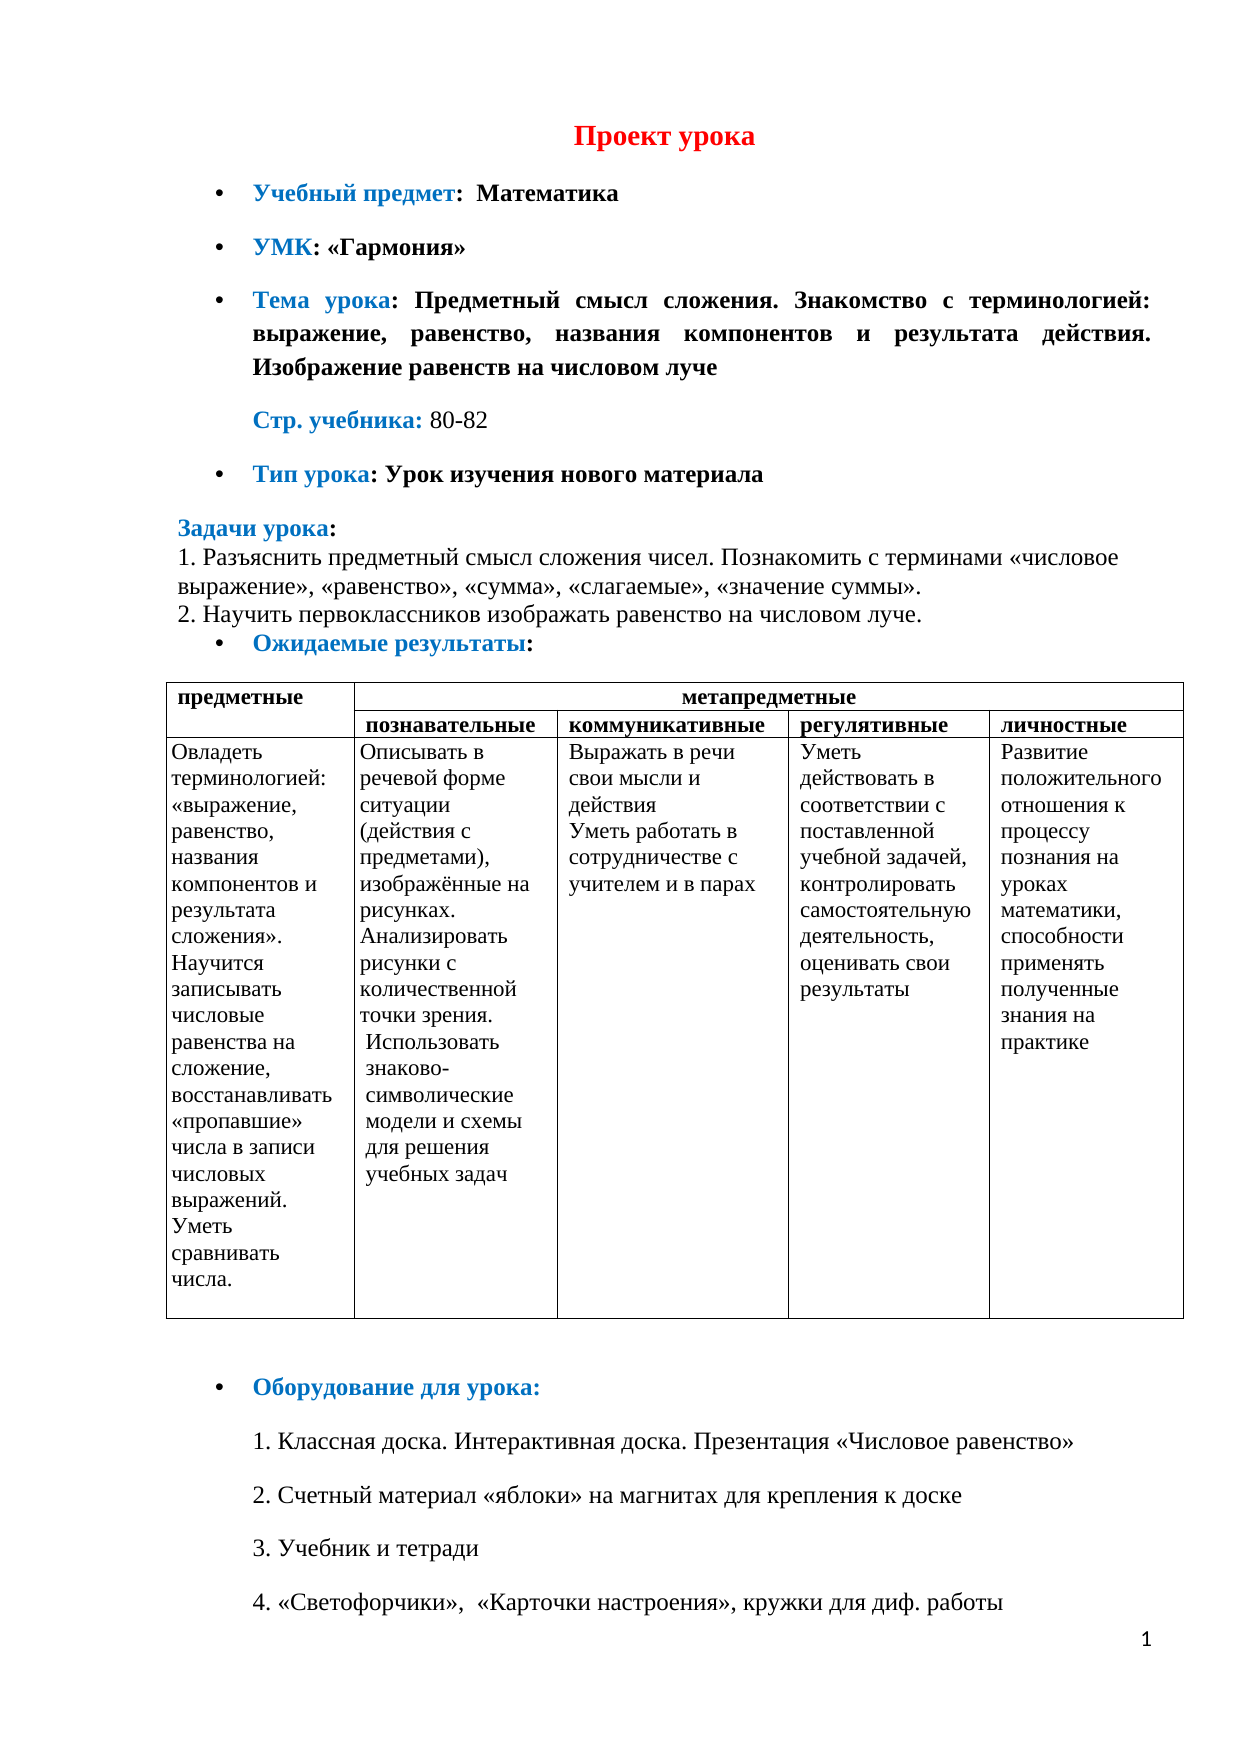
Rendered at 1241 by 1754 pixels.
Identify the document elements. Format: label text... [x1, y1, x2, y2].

table_cell Выражать в речи свои мысли и действия Уметь работать в сотрудничестве с учителем и в парах [558, 738, 788, 1318]
list Учебный предмет: Математика [215, 177, 1152, 206]
table_cell Развитие положительного отношения к процессу познания на уроках математики, способности применять полученные знания на практике [990, 738, 1183, 1318]
list Ожидаемые результаты: [215, 628, 1152, 657]
text Задачи урока: [177, 513, 1152, 542]
table_cell коммуникативные [558, 711, 788, 737]
table_cell регулятивные [789, 711, 989, 737]
text 1. Разъяснить предметный смысл сложения чисел. Познакомить с терминами «числовое выражение», «равенство», «сумма», «слагаемые», «значение суммы». [177, 542, 1152, 599]
table_cell познавательные [355, 711, 557, 737]
text 1. Классная доска. Интерактивная доска. Презентация «Числовое равенство» [252, 1426, 1152, 1454]
list УМК: «Гармония» [215, 231, 1152, 260]
text 2. Счетный материал «яблоки» на магнитах для крепления к доске [252, 1480, 1152, 1508]
text 4. «Светофорчики», «Карточки настроения», кружки для диф. работы [252, 1587, 1152, 1616]
text Проект урока [177, 118, 1152, 152]
table_cell личностные [990, 711, 1183, 737]
text Стр. учебника: 80-82 [252, 405, 1152, 434]
table_header предметные [167, 683, 354, 737]
table_header метапредметные [355, 683, 1183, 709]
text 2. Научить первоклассников изображать равенство на числовом луче. [177, 599, 1152, 628]
table_cell Овладеть терминологией: «выражение, равенство, названия компонентов и результата сложения». Научится записывать числовые равенства на сложение, восстанавливать «пропавшие» числа в записи числовых выражений. Уметь сравнивать числа. [167, 738, 354, 1318]
text 3. Учебник и тетради [252, 1533, 1152, 1562]
table_cell Уметь действовать в соответствии с поставленной учебной задачей, контролировать самостоятельную деятельность, оценивать свои результаты [789, 738, 989, 1318]
table_cell Описывать в речевой форме ситуации (действия с предметами), изображённые на рисунках. Анализировать рисунки с количественной точки зрения. Использовать знаково-символические модели и схемы для решения учебных задач [355, 738, 557, 1318]
list Тема урока: Предметный смысл сложения. Знакомство с терминологией: выражение, равенство, названия компонентов и результата действия. Изображение равенств на числовом луче [215, 285, 1152, 380]
list Оборудование для урока: [215, 1372, 1152, 1401]
list Тип урока: Урок изучения нового материала [215, 459, 1152, 488]
